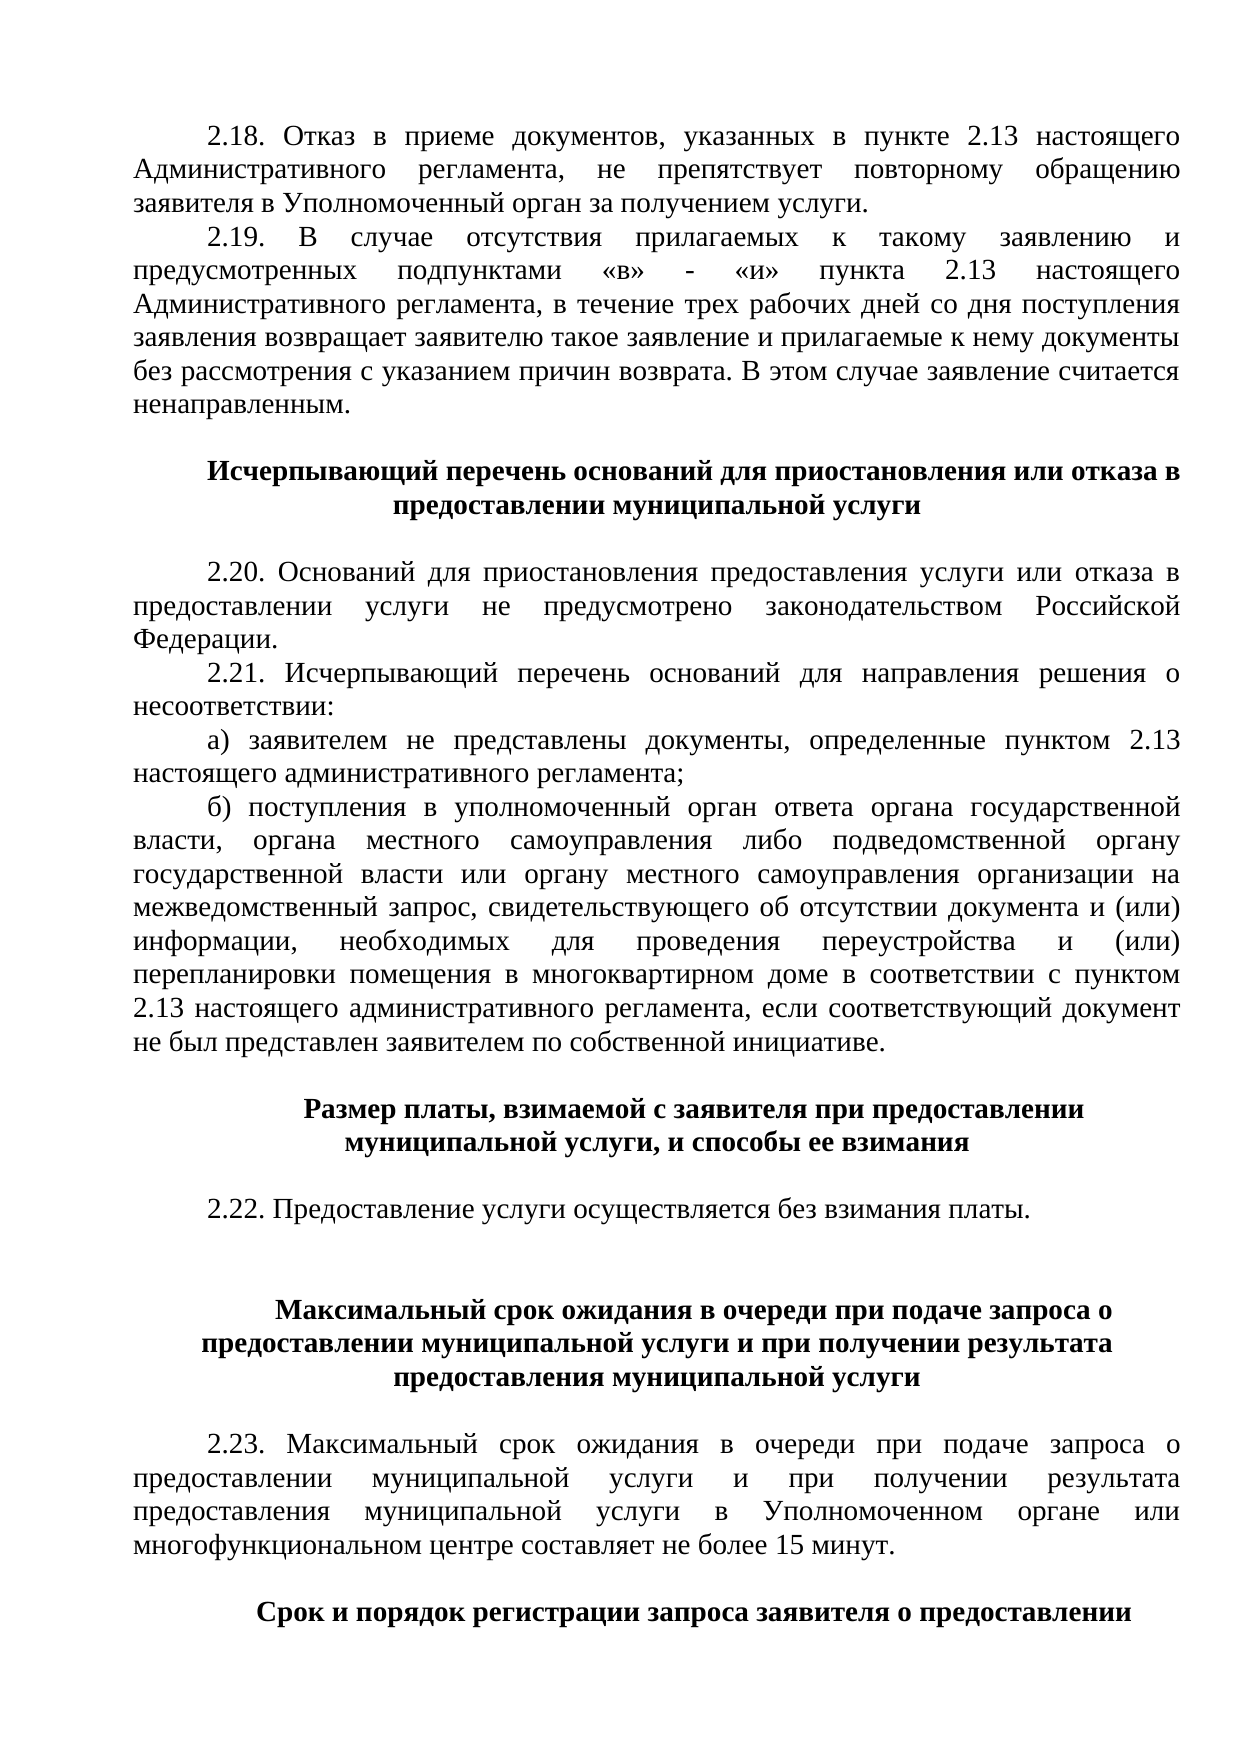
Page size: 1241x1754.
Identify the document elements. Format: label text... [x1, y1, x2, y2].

text б) поступления в уполномоченный орган ответа органа государственной власти, органа местного самоуправления либо подведомственной органу государственной власти или органу местного самоуправления организации на межведомственный запрос, свидетельствующего об отсутствии документа и (или) информации, необходимых для проведения переустройства и (или) перепланировки помещения в многоквартирном доме в соответствии с пунктом 2.13 настоящего административного регламента, если соответствующий документ не был представлен заявителем по собственной инициативе. [133, 789, 1181, 1057]
text Исчерпывающий перечень оснований для приостановления или отказа в предоставлении муниципальной услуги [133, 453, 1181, 521]
text а) заявителем не представлены документы, определенные пунктом 2.13 настоящего административного регламента; [133, 722, 1181, 789]
text Максимальный срок ожидания в очереди при подаче запроса о предоставлении муниципальной услуги и при получении результата предоставления муниципальной услуги [133, 1292, 1181, 1393]
text 2.20. Оснований для приостановления предоставления услуги или отказа в предоставлении услуги не предусмотрено законодательством Российской Федерации. [133, 554, 1181, 655]
text 2.19. В случае отсутствия прилагаемых к такому заявлению и предусмотренных подпунктами «в» - «и» пункта 2.13 настоящего Административного регламента, в течение трех рабочих дней со дня поступления заявления возвращает заявителю такое заявление и прилагаемые к нему документы без рассмотрения с указанием причин возврата. В этом случае заявление считается ненаправленным. [133, 219, 1181, 420]
text 2.23. Максимальный срок ожидания в очереди при подаче запроса о предоставлении муниципальной услуги и при получении результата предоставления муниципальной услуги в Уполномоченном органе или многофункциональном центре составляет не более 15 минут. [133, 1426, 1181, 1560]
text 2.22. Предоставление услуги осуществляется без взимания платы. [133, 1191, 1181, 1225]
text 2.18. Отказ в приеме документов, указанных в пункте 2.13 настоящего Административного регламента, не препятствует повторному обращению заявителя в Уполномоченный орган за получением услуги. [133, 118, 1181, 219]
text Размер платы, взимаемой с заявителя при предоставлении муниципальной услуги, и способы ее взимания [133, 1091, 1181, 1158]
text 2.21. Исчерпывающий перечень оснований для направления решения о несоответствии: [133, 655, 1181, 722]
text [133, 1594, 1181, 1627]
